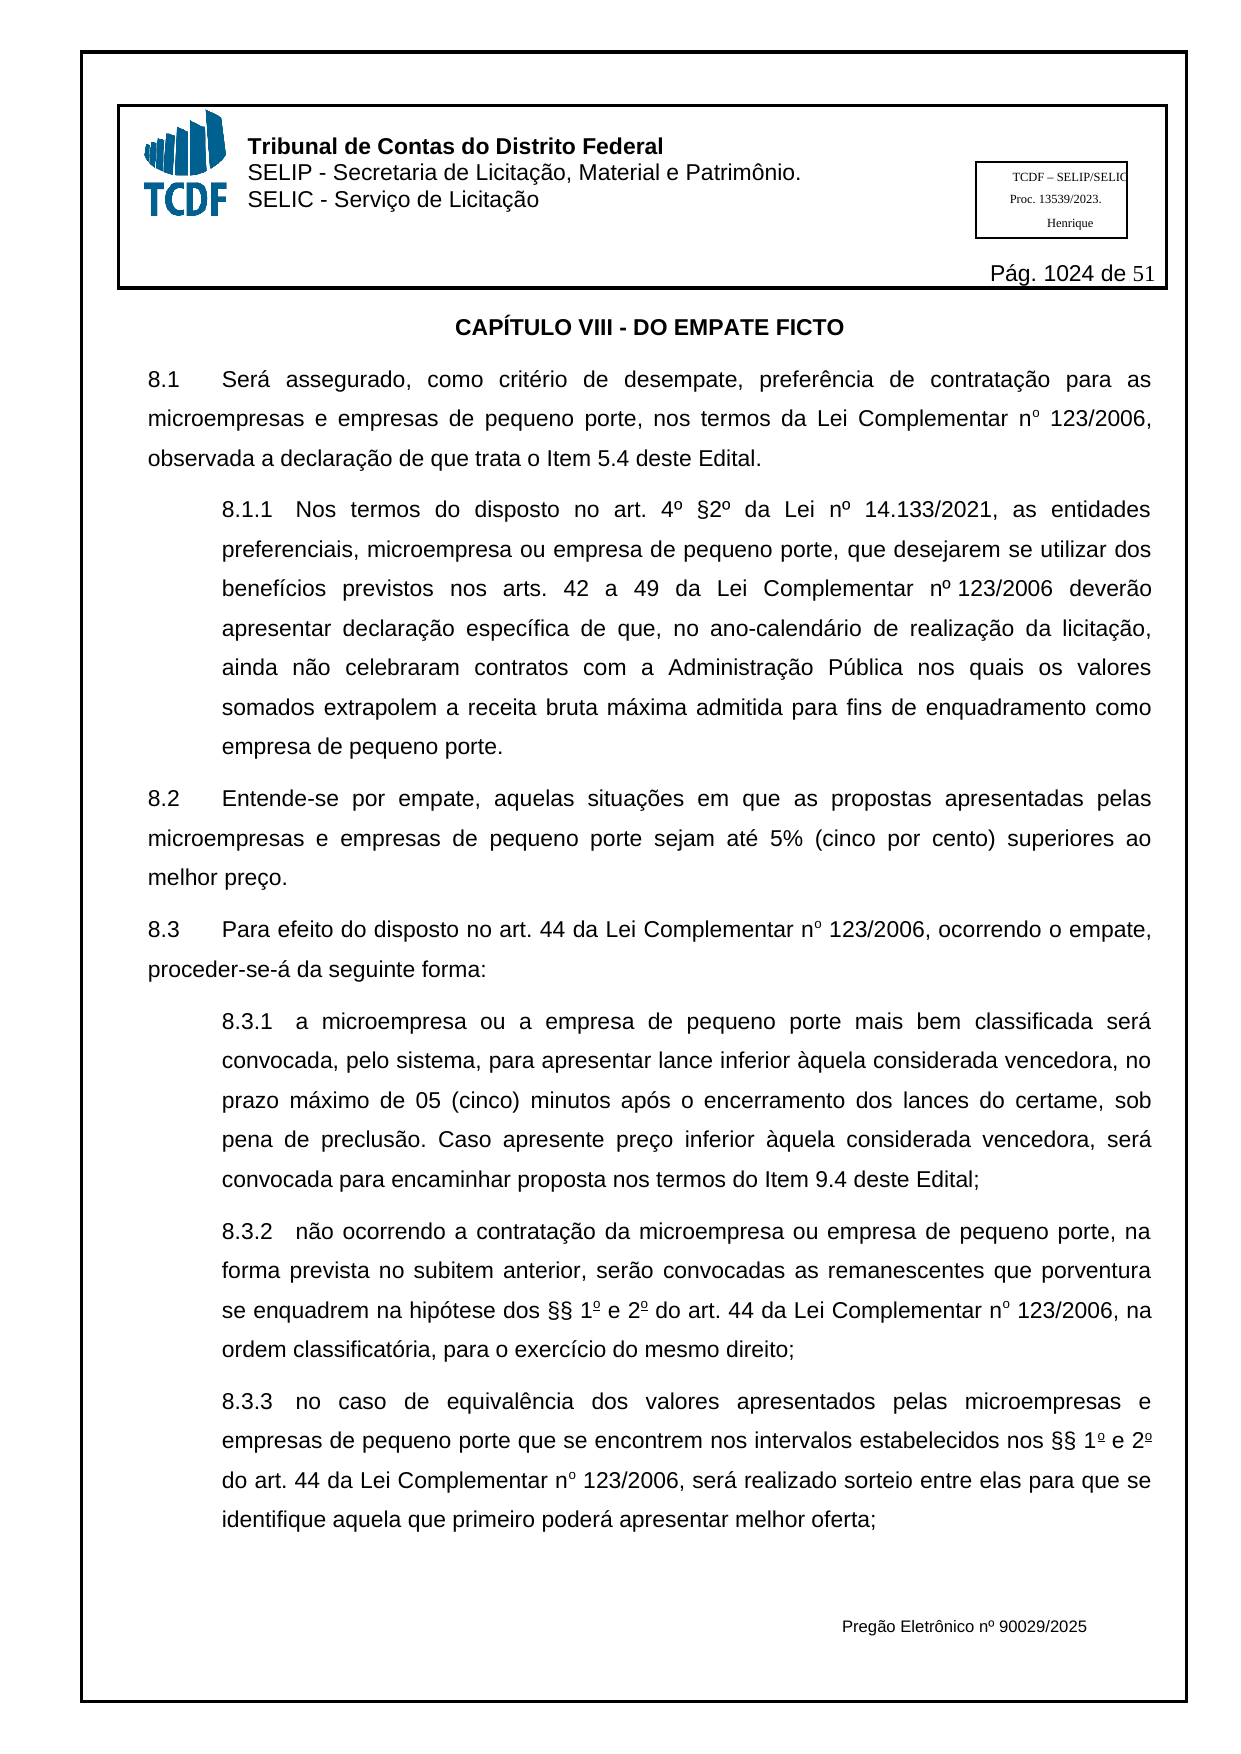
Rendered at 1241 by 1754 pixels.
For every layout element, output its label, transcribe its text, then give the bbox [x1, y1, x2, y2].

text 8.3.3 no caso de equivalência dos valores apresentados pelas microempresas e empresas de pequeno porte que se encontrem nos intervalos estabelecidos nos §§ 1o e 2o do art. 44 da Lei Complementar no 123/2006, será realizado sorteio entre elas para que se identifique aquela que primeiro poderá apresentar melhor oferta; [222, 1388, 1152, 1533]
text 8.2 Entende-se por empate, aquelas situações em que as propostas apresentadas pelas microempresas e empresas de pequeno porte sejam até 5% (cinco por cento) superiores ao melhor preço. [148, 785, 1152, 891]
picture [129, 107, 241, 218]
text 8.1.1 Nos termos do disposto no art. 4º §2º da Lei nº 14.133/2021, as entidades preferenciais, microempresa ou empresa de pequeno porte, que desejarem se utilizar dos benefícios previstos nos arts. 42 a 49 da Lei Complementar nº 123/2006 deverão apresentar declaração específica de que, no ano-calendário de realização da licitação, ainda não celebraram contratos com a Administração Pública nos quais os valores somados extrapolem a receita bruta máxima admitida para fins de enquadramento como empresa de pequeno porte. [222, 496, 1152, 760]
text Capítulo VIII - do empate ficto [148, 313, 1152, 340]
text 8.3.2 não ocorrendo a contratação da microempresa ou empresa de pequeno porte, na forma prevista no subitem anterior, serão convocadas as remanescentes que porventura se enquadrem na hipótese dos §§ 1o e 2o do art. 44 da Lei Complementar no 123/2006, na ordem classificatória, para o exercício do mesmo direito; [222, 1218, 1152, 1362]
text 8.3 Para efeito do disposto no art. 44 da Lei Complementar no 123/2006, ocorrendo o empate, proceder-se-á da seguinte forma: [148, 916, 1152, 982]
text 8.3.1 a microempresa ou a empresa de pequeno porte mais bem classificada será convocada, pelo sistema, para apresentar lance inferior àquela considerada vencedora, no prazo máximo de 05 (cinco) minutos após o encerramento dos lances do certame, sob pena de preclusão. Caso apresente preço inferior àquela considerada vencedora, será convocada para encaminhar proposta nos termos do Item 9.4 deste Edital; [222, 1008, 1152, 1192]
text 8.1 Será assegurado, como critério de desempate, preferência de contratação para as microempresas e empresas de pequeno porte, nos termos da Lei Complementar no 123/2006, observada a declaração de que trata o Item 5.4 deste Edital. [148, 366, 1152, 471]
